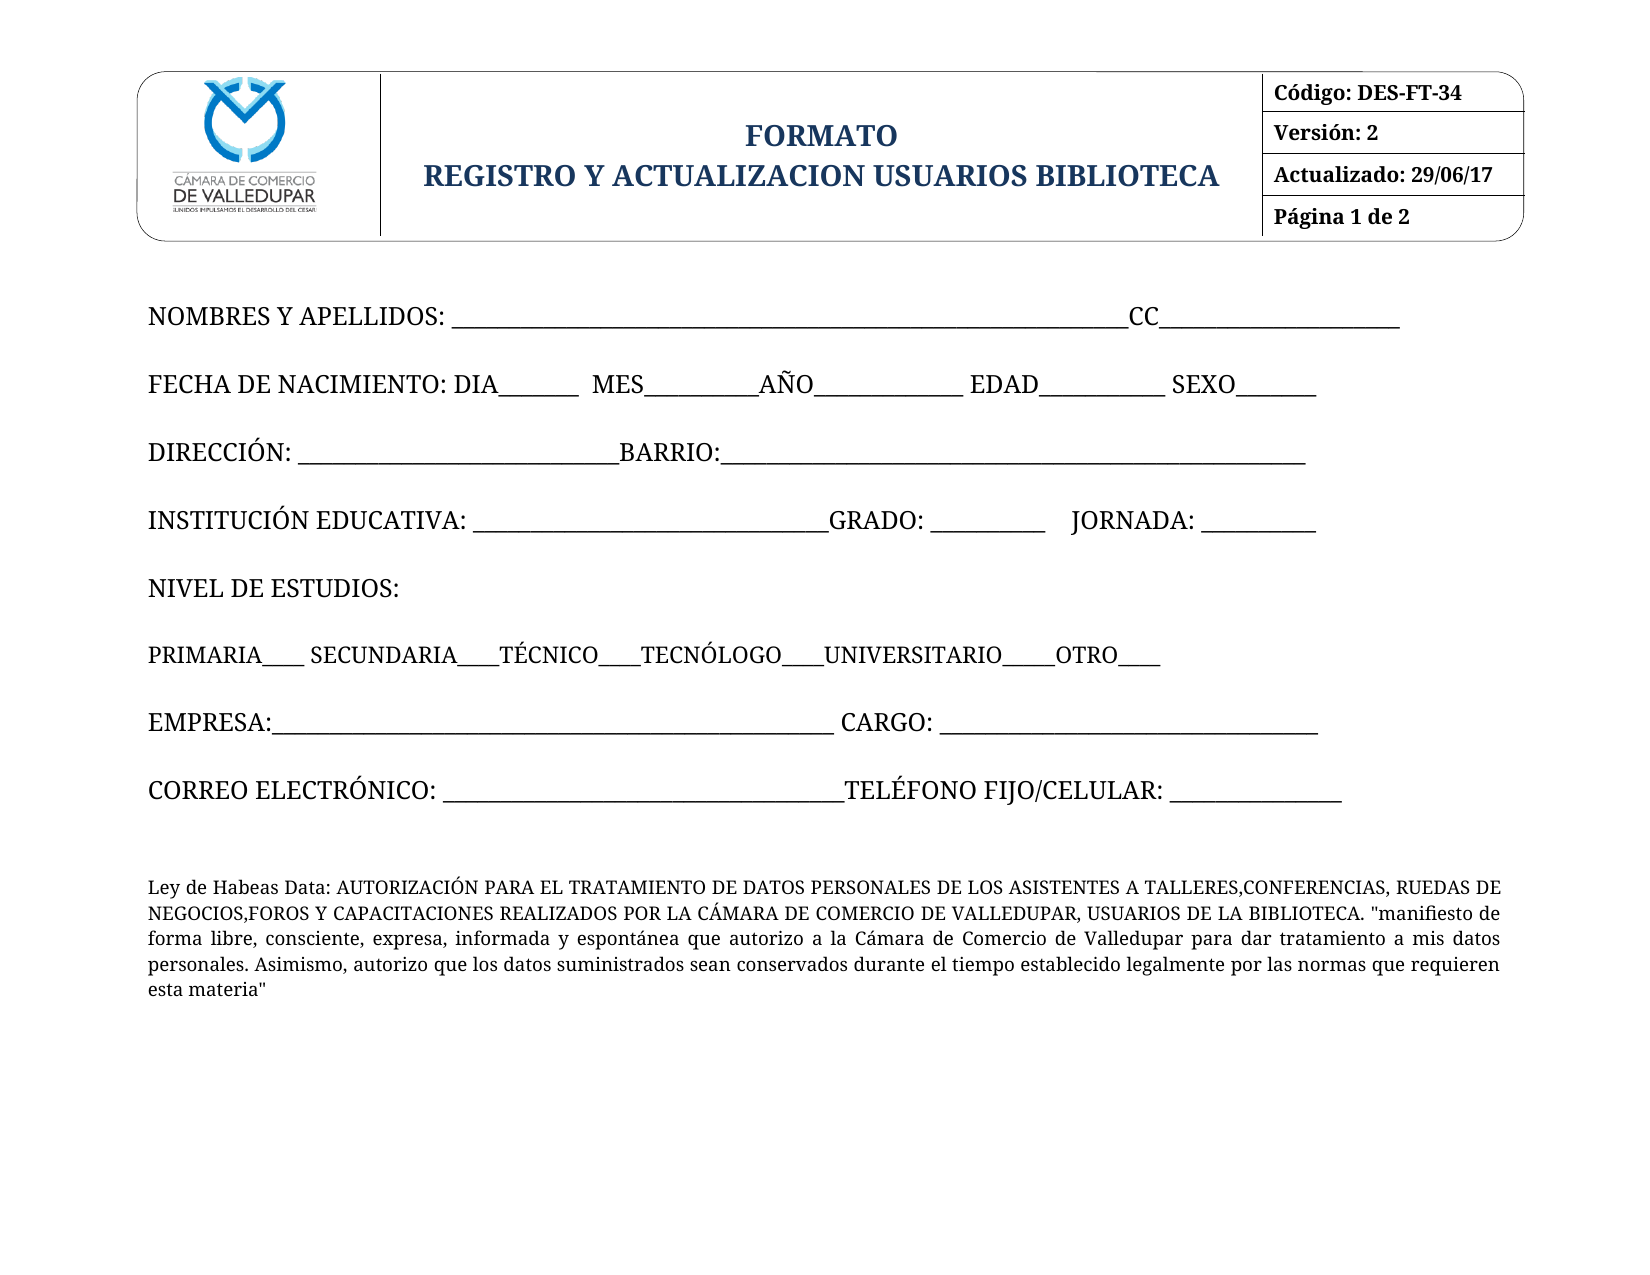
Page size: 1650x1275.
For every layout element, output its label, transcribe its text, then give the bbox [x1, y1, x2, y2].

text EMPRESA:_________________________________________________ CARGO: _________________________________ [148, 704, 1502, 738]
text FECHA DE NACIMIENTO: DIA_______ MES__________AÑO_____________ EDAD___________ SEXO_______ [148, 367, 1502, 401]
text NIVEL DE ESTUDIOS: [148, 571, 1502, 605]
text CORREO ELECTRÓNICO: ___________________________________TELÉFONO FIJO/CELULAR: _______________ [148, 772, 1502, 807]
text DIRECCIÓN: ____________________________BARRIO:___________________________________________________ [148, 435, 1502, 469]
text PRIMARIA____ SECUNDARIA____TÉCNICO____TECNÓLOGO____UNIVERSITARIO_____OTRO____ [148, 639, 1502, 670]
text NOMBRES Y APELLIDOS: ___________________________________________________________CC_____________________ [148, 298, 1502, 332]
text INSTITUCIÓN EDUCATIVA: _______________________________GRADO: __________ JORNADA: __________ [148, 503, 1502, 537]
picture [172, 77, 317, 212]
text Ley de Habeas Data: AUTORIZACIÓN PARA EL TRATAMIENTO DE DATOS PERSONALES DE LOS ASISTENTES A TALLERES,CONFERENCIAS, RUEDAS DE NEGOCIOS,FOROS Y CAPACITACIONES REALIZADOS POR LA CÁMARA DE COMERCIO DE VALLEDUPAR, USUARIOS DE LA BIBLIOTECA. "manifiesto de forma libre, consciente, expresa, informada y espontánea que autorizo a la Cámara de Comercio de Valledupar para dar tratamiento a mis datos personales. Asimismo, autorizo que los datos suministrados sean conservados durante el tiempo establecido legalmente por las normas que requieren esta materia" [148, 875, 1502, 1002]
